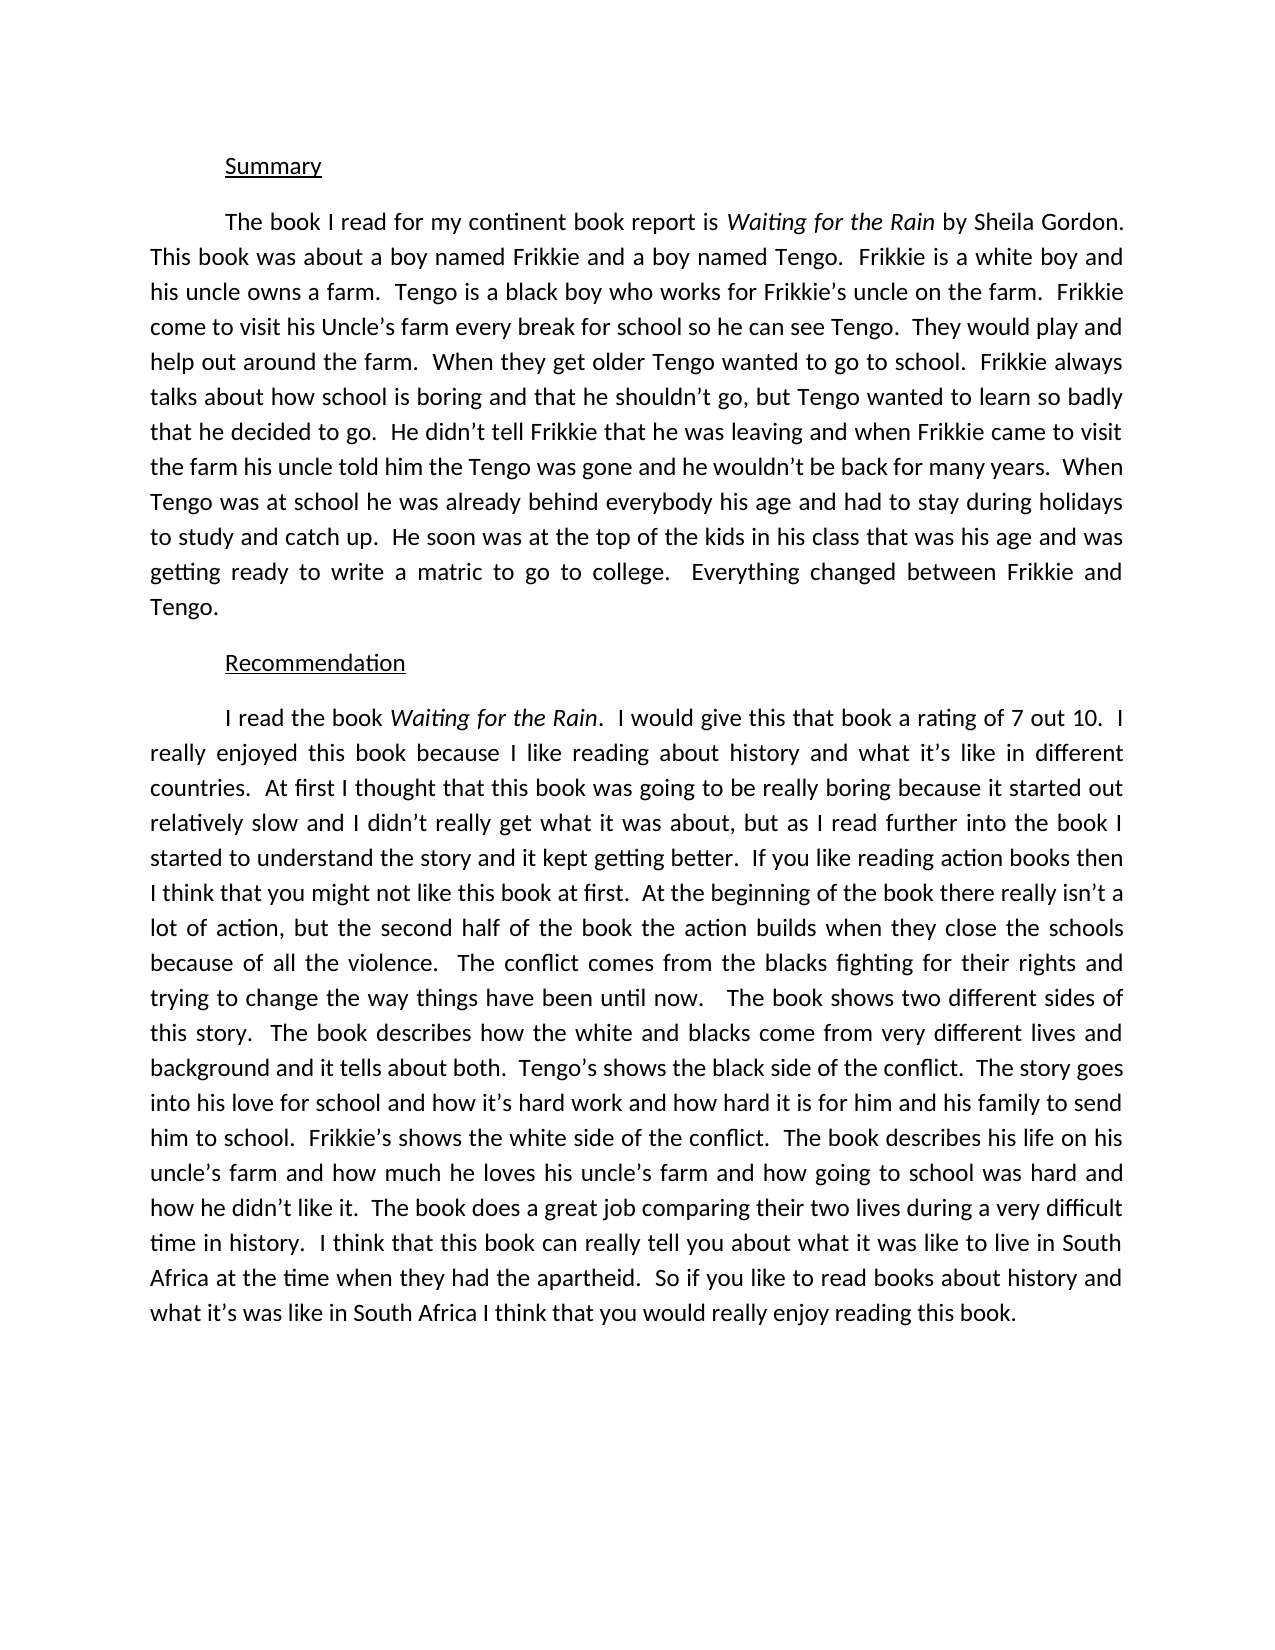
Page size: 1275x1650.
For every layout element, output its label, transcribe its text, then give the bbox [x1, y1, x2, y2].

text Summary [150, 150, 1125, 181]
text The book I read for my continent book report is Waiting for the Rain by Sheila Gordon. This book was about a boy named Frikkie and a boy named Tengo. Frikkie is a white boy and his uncle owns a farm. Tengo is a black boy who works for Frikkie’s uncle on the farm. Frikkie come to visit his Uncle’s farm every break for school so he can see Tengo. They would play and help out around the farm. When they get older Tengo wanted to go to school. Frikkie always talks about how school is boring and that he shouldn’t go, but Tengo wanted to learn so badly that he decided to go. He didn’t tell Frikkie that he was leaving and when Frikkie came to visit the farm his uncle told him the Tengo was gone and he wouldn’t be back for many years. When Tengo was at school he was already behind everybody his age and had to stay during holidays to study and catch up. He soon was at the top of the kids in his class that was his age and was getting ready to write a matric to go to college. Everything changed between Frikkie and Tengo. [150, 206, 1125, 621]
text I read the book Waiting for the Rain. I would give this that book a rating of 7 out 10. I really enjoyed this book because I like reading about history and what it’s like in different countries. At first I thought that this book was going to be really boring because it started out relatively slow and I didn’t really get what it was about, but as I read further into the book I started to understand the story and it kept getting better. If you like reading action books then I think that you might not like this book at first. At the beginning of the book there really isn’t a lot of action, but the second half of the book the action builds when they close the schools because of all the violence. The conflict comes from the blacks fighting for their rights and trying to change the way things have been until now. The book shows two different sides of this story. The book describes how the white and blacks come from very different lives and background and it tells about both. Tengo’s shows the black side of the conflict. The story goes into his love for school and how it’s hard work and how hard it is for him and his family to send him to school. Frikkie’s shows the white side of the conflict. The book describes his life on his uncle’s farm and how much he loves his uncle’s farm and how going to school was hard and how he didn’t like it. The book does a great job comparing their two lives during a very difficult time in history. I think that this book can really tell you about what it was like to live in South Africa at the time when they had the apartheid. So if you like to read books about history and what it’s was like in South Africa I think that you would really enjoy reading this book. [150, 702, 1125, 1328]
text Recommendation [150, 647, 1125, 677]
